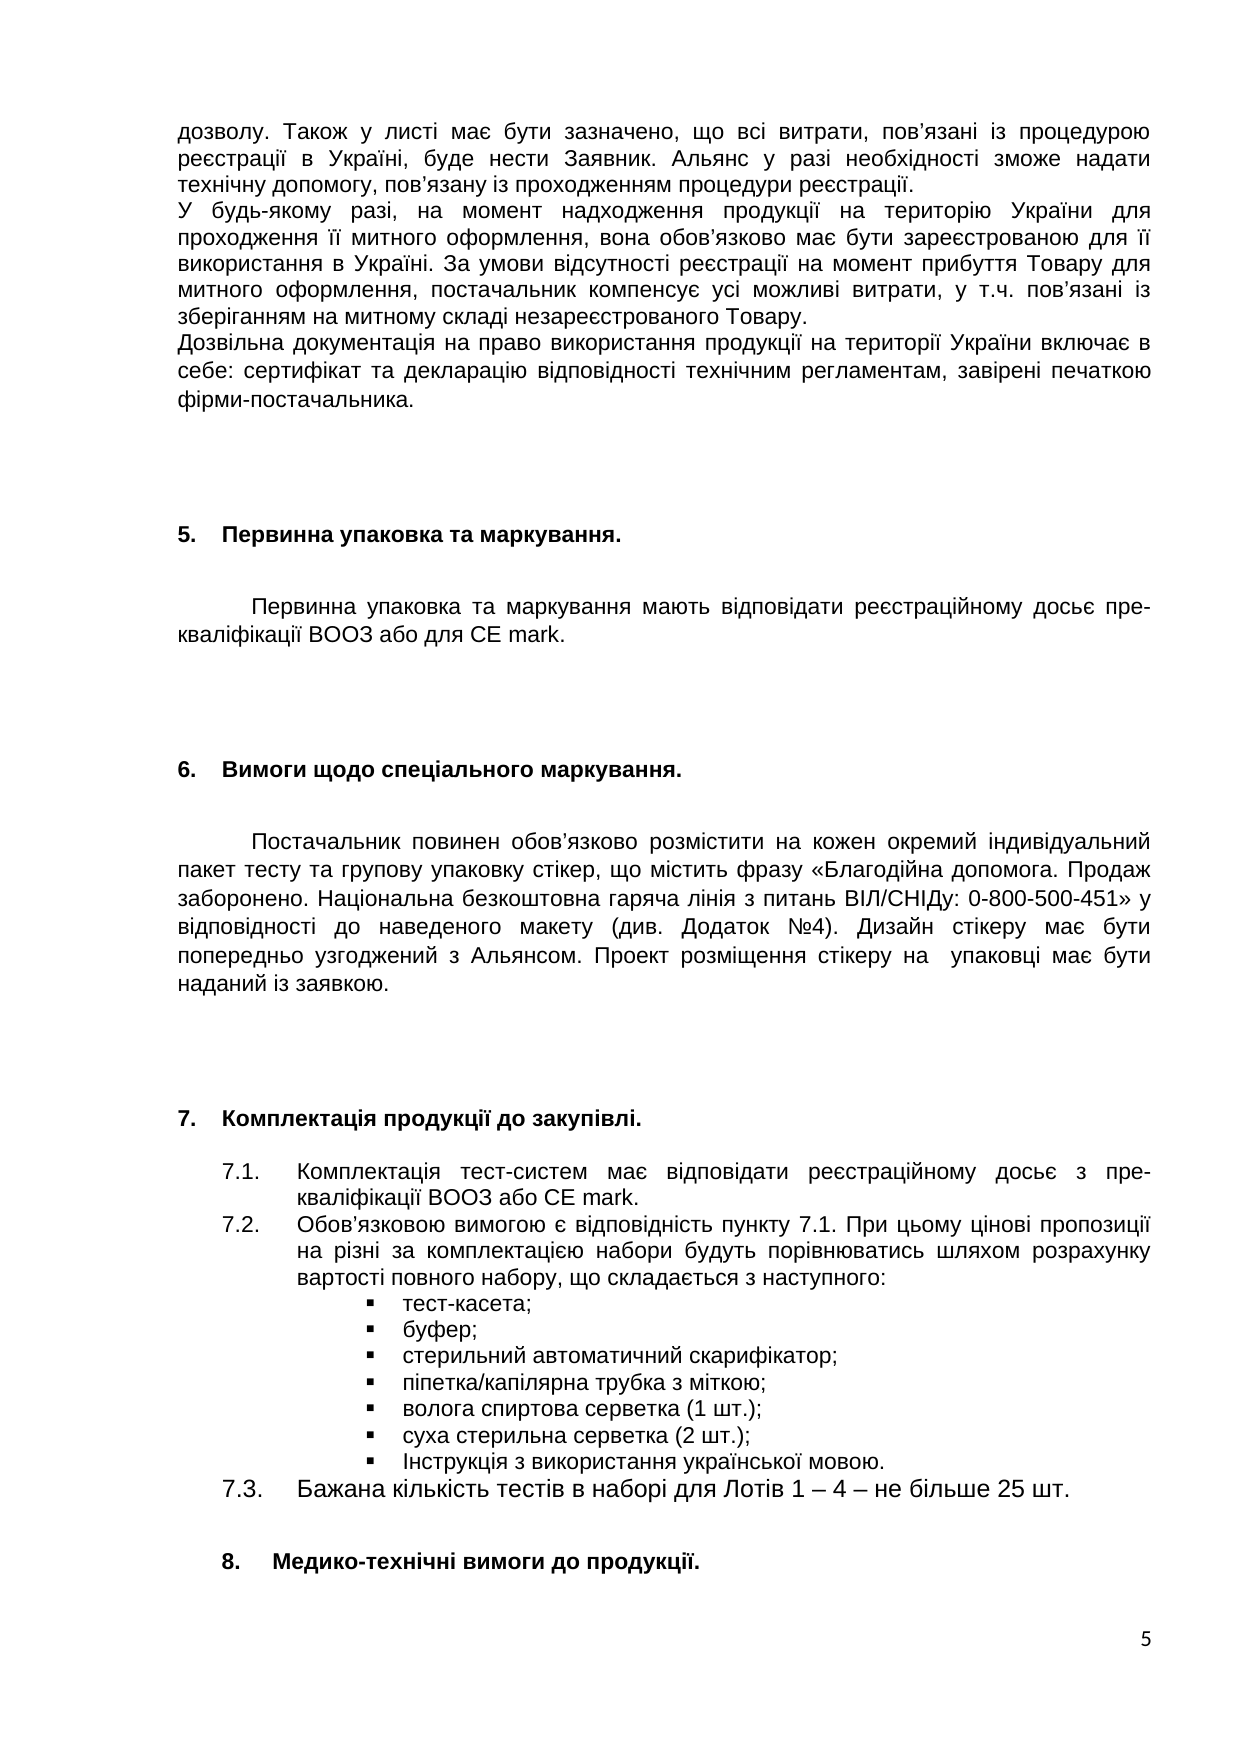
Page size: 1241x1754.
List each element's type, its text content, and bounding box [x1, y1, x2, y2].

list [177, 118, 1152, 197]
list Медико-технічні вимоги до продукції. [221, 1548, 1152, 1574]
text Дозвільна документація на право використання продукції на території України включає в себе: сертифікат та декларацію відповідності технічним регламентам, завірені печаткою фірми-постачальника. [177, 329, 1152, 412]
list Вимоги щодо спеціального маркування. [177, 756, 1152, 783]
list Обов’язковою вимогою є відповідність пункту 7.1. При цьому цінові пропозиції на різні за комплектацією набори будуть порівнюватись шляхом розрахунку вартості повного набору, що складається з наступного: [222, 1211, 1152, 1290]
list У будь-якому разі, на момент надходження продукції на територію України для проходження її митного оформлення, вона обов’язково має бути зареєстрованою для її використання в Україні. За умови відсутності реєстрації на момент прибуття Товару для митного оформлення, постачальник компенсує усі можливі витрати, у т.ч. пов’язані із зберіганням на митному складі незареєстрованого Товару. [177, 197, 1152, 329]
list піпетка/капілярна трубка з міткою; [365, 1369, 1152, 1395]
list Бажана кількість тестів в наборі для Лотів 1 – 4 – не більше 25 шт. [222, 1474, 1152, 1503]
list волога спиртова серветка (1 шт.); [365, 1395, 1152, 1422]
list Комплектація продукції до закупівлі. [177, 1105, 1152, 1132]
list Первинна упаковка та маркування. [177, 521, 1152, 547]
list буфер; [365, 1316, 1152, 1342]
list тест-касета; [365, 1290, 1152, 1316]
list Комплектація тест-систем має відповідати реєстраційному досьє з пре-кваліфікації ВООЗ або CЕ mark. [222, 1158, 1152, 1211]
list суха стерильна серветка (2 шт.); [365, 1422, 1152, 1448]
list Інструкція з використання української мовою. [365, 1448, 1152, 1474]
list стерильний автоматичний скарифікатор; [365, 1342, 1152, 1369]
text Постачальник повинен обов’язково розмістити на кожен окремий індивідуальний пакет тесту та групову упаковку стікер, що містить фразу «Благодійна допомога. Продаж заборонено. Національна безкоштовна гаряча лінія з питань ВІЛ/СНІДу: 0-800-500-451» у відповідності до наведеного макету (див. Додаток №4). Дизайн стікеру має бути попередньо узгоджений з Альянсом. Проект розміщення стікеру на упаковці має бути наданий із заявкою. [177, 828, 1152, 996]
text Первинна упаковка та маркування мають відповідати реєстраційному досьє пре-кваліфікації ВООЗ або для CЕ mark. [177, 593, 1152, 647]
